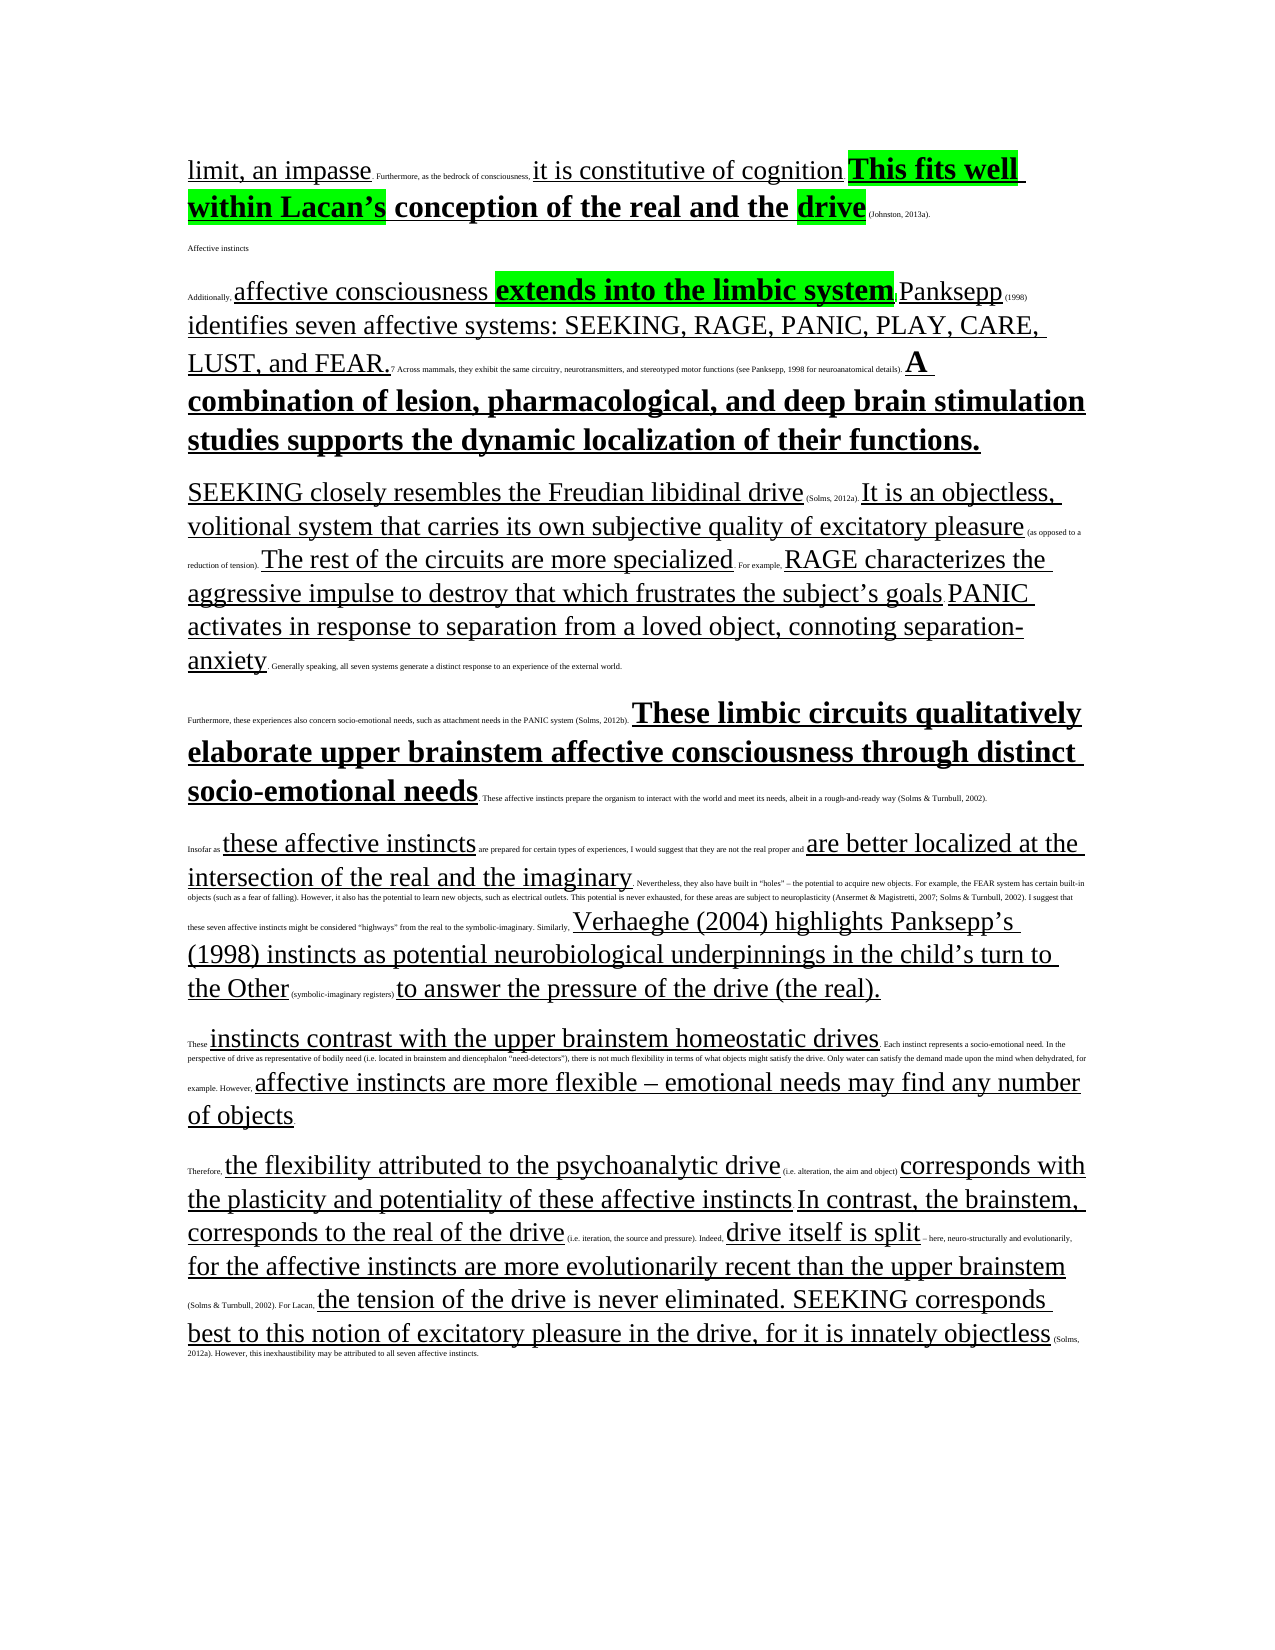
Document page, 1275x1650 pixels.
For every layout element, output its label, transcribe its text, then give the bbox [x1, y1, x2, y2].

text SEEKING closely resembles the Freudian libidinal drive (Solms, 2012a). It is an objectless, volitional system that carries its own subjective quality of excitatory pleasure (as opposed to a reduction of tension). The rest of the circuits are more specialized. For example, RAGE characterizes the aggressive impulse to destroy that which frustrates the subject’s goals. PANIC activates in response to separation from a loved object, connoting separation-anxiety. Generally speaking, all seven systems generate a distinct response to an experience of the external world. [187, 476, 1087, 675]
text Insofar as these affective instincts are prepared for certain types of experiences, I would suggest that they are not the real proper and are better localized at the intersection of the real and the imaginary. Nevertheless, they also have built in “holes” – the potential to acquire new objects. For example, the FEAR system has certain built-in objects (such as a fear of falling). However, it also has the potential to learn new objects, such as electrical outlets. This potential is never exhausted, for these areas are subject to neuroplasticity (Ansermet & Magistretti, 2007; Solms & Turnbull, 2002). I suggest that these seven affective instincts might be considered “highways” from the real to the symbolic-imaginary. Similarly, Verhaeghe (2004) highlights Panksepp’s (1998) instincts as potential neurobiological underpinnings in the child’s turn to the Other (symbolic-imaginary registers) to answer the pressure of the drive (the real). [187, 827, 1087, 1003]
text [187, 150, 1087, 225]
text Additionally, affective consciousness extends into the limbic system. Panksepp (1998) identifies seven affective systems: SEEKING, RAGE, PANIC, PLAY, CARE, LUST, and FEAR.7 Across mammals, they exhibit the same circuitry, neurotransmitters, and stereotyped motor functions (see Panksepp, 1998 for neuroanatomical details). A combination of lesion, pharmacological, and deep brain stimulation studies supports the dynamic localization of their functions. [187, 271, 1087, 457]
text Furthermore, these experiences also concern socio-emotional needs, such as attachment needs in the PANIC system (Solms, 2012b). These limbic circuits qualitatively elaborate upper brainstem affective consciousness through distinct socio-emotional needs. These affective instincts prepare the organism to interact with the world and meet its needs, albeit in a rough-and-ready way (Solms & Turnbull, 2002). [187, 694, 1087, 808]
text These instincts contrast with the upper brainstem homeostatic drives. Each instinct represents a socio-emotional need. In the perspective of drive as representative of bodily need (i.e. located in brainstem and diencephalon “need-detectors”), there is not much flexibility in terms of what objects might satisfy the drive. Only water can satisfy the demand made upon the mind when dehydrated, for example. However, affective instincts are more flexible – emotional needs may find any number of objects. [187, 1022, 1087, 1130]
text Therefore, the flexibility attributed to the psychoanalytic drive (i.e. alteration, the aim and object) corresponds with the plasticity and potentiality of these affective instincts. In contrast, the brainstem, corresponds to the real of the drive (i.e. iteration, the source and pressure). Indeed, drive itself is split – here, neuro-structurally and evolutionarily, for the affective instincts are more evolutionarily recent than the upper brainstem (Solms & Turnbull, 2002). For Lacan, the tension of the drive is never eliminated. SEEKING corresponds best to this notion of excitatory pleasure in the drive, for it is innately objectless (Solms, 2012a). However, this inexhaustibility may be attributed to all seven affective instincts. [187, 1149, 1087, 1359]
